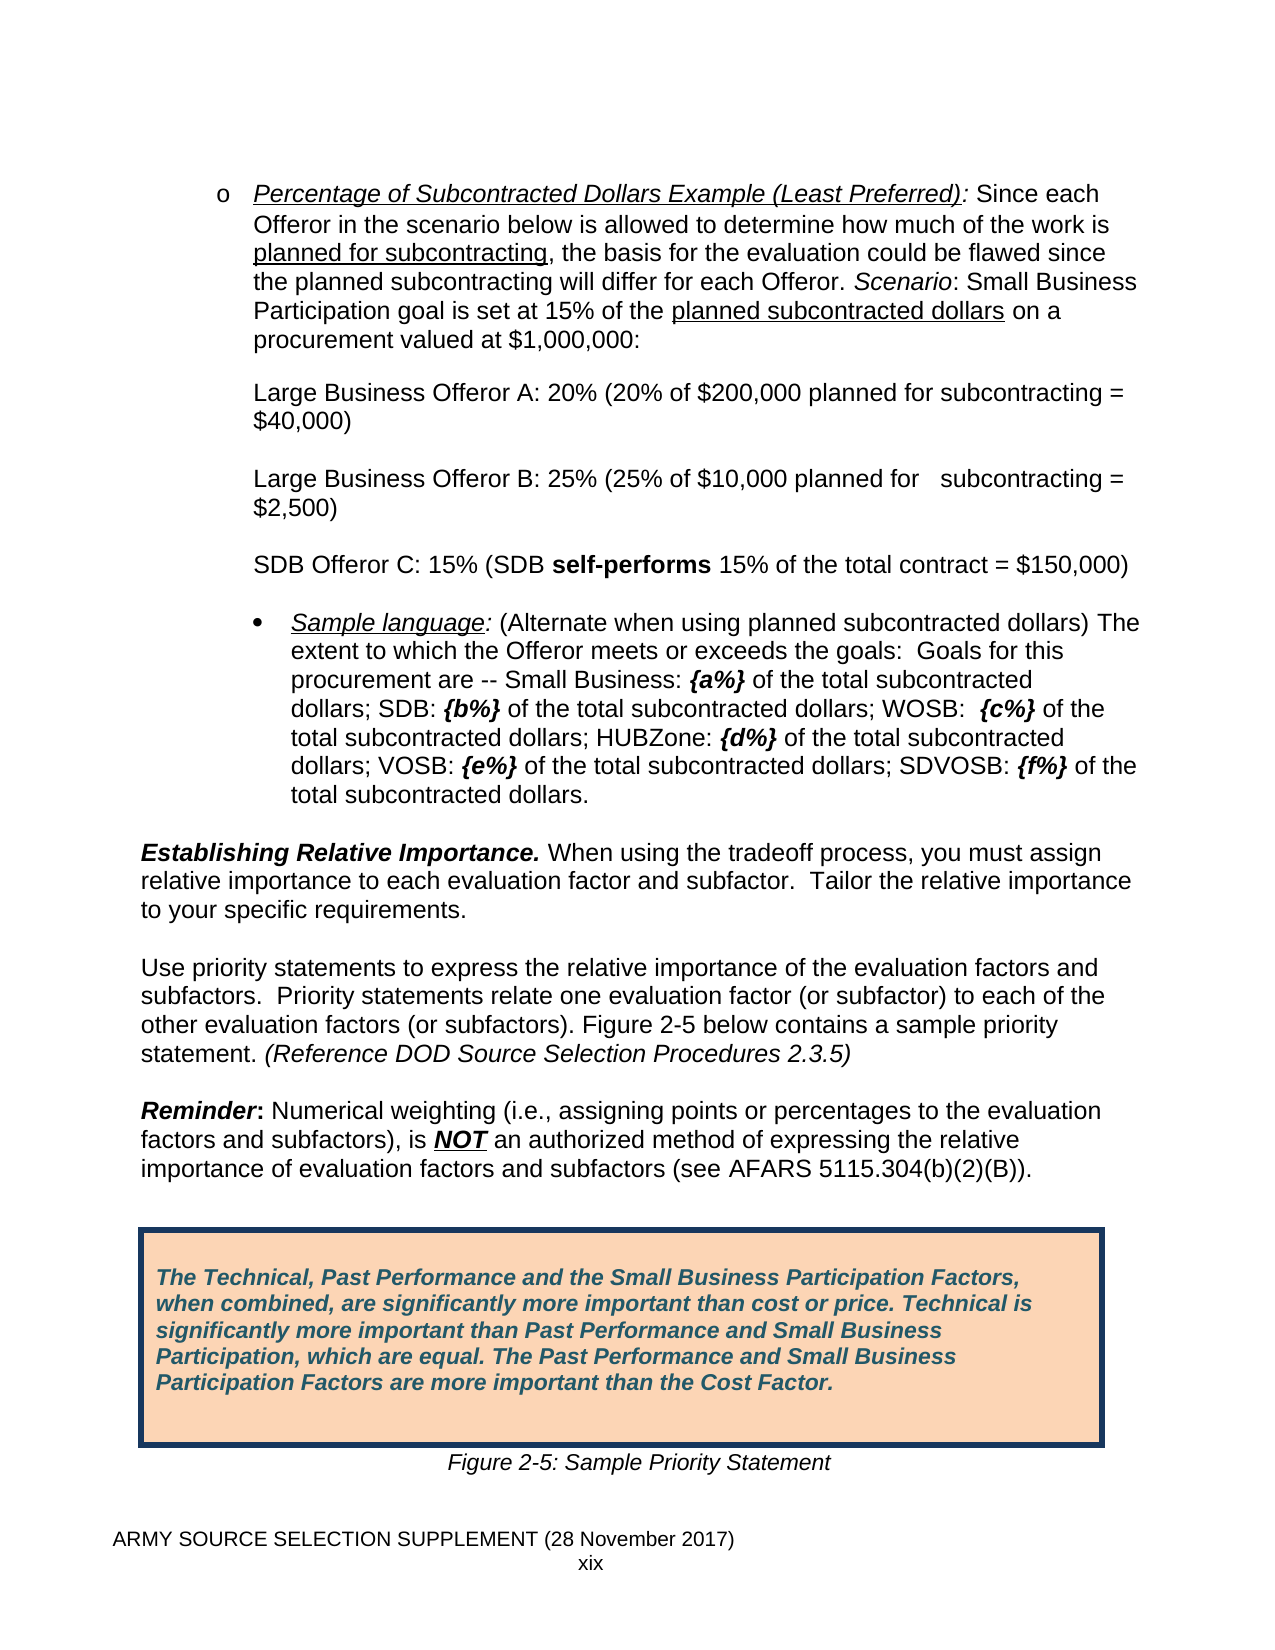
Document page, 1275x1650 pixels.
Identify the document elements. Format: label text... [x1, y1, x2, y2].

list Large Business Offeror B: 25% (25% of $10,000 planned for subcontracting = $2,500) [253, 464, 1140, 521]
text Reminder: Numerical weighting (i.e., assigning points or percentages to the evaluation factors and subfactors), is NOT an authorized method of expressing the relative importance of evaluation factors and subfactors (see AFARS 5115.304(b)(2)(B)). [141, 1096, 1140, 1183]
list Percentage of Subcontracted Dollars Example (Least Preferred): Since each Offeror in the scenario below is allowed to determine how much of the work is planned for subcontracting, the basis for the evaluation could be flawed since the planned subcontracting will differ for each Offeror. Scenario: Small Business Participation goal is set at 15% of the planned subcontracted dollars on a procurement valued at $1,000,000: [216, 179, 1140, 353]
list Sample language: (Alternate when using planned subcontracted dollars) The extent to which the Offeror meets or exceeds the goals: Goals for this procurement are -- Small Business: {a%} of the total subcontracted [253, 607, 1140, 694]
list Large Business Offeror A: 20% (20% of $200,000 planned for subcontracting = $40,000) [253, 377, 1140, 435]
text dollars; SDB: {b%} of the total subcontracted dollars; WOSB: {c%} of the total subcontracted dollars; HUBZone: {d%} of the total subcontracted dollars; VOSB: {e%} of the total subcontracted dollars; SDVOSB: {f%} of the total subcontracted dollars. [291, 694, 1140, 809]
list SDB Offeror C: 15% (SDB self-performs 15% of the total contract = $150,000) [253, 550, 1140, 579]
text Figure 2-5: Sample Priority Statement [141, 1211, 1140, 1475]
text Establishing Relative Importance. When using the tradeoff process, you must assign relative importance to each evaluation factor and subfactor. Tailor the relative importance to your specific requirements. [141, 838, 1140, 924]
text Use priority statements to express the relative importance of the evaluation factors and subfactors. Priority statements relate one evaluation factor (or subfactor) to each of the other evaluation factors (or subfactors). Figure 2-5 below contains a sample priority statement. (Reference DOD Source Selection Procedures 2.3.5) [141, 953, 1140, 1068]
